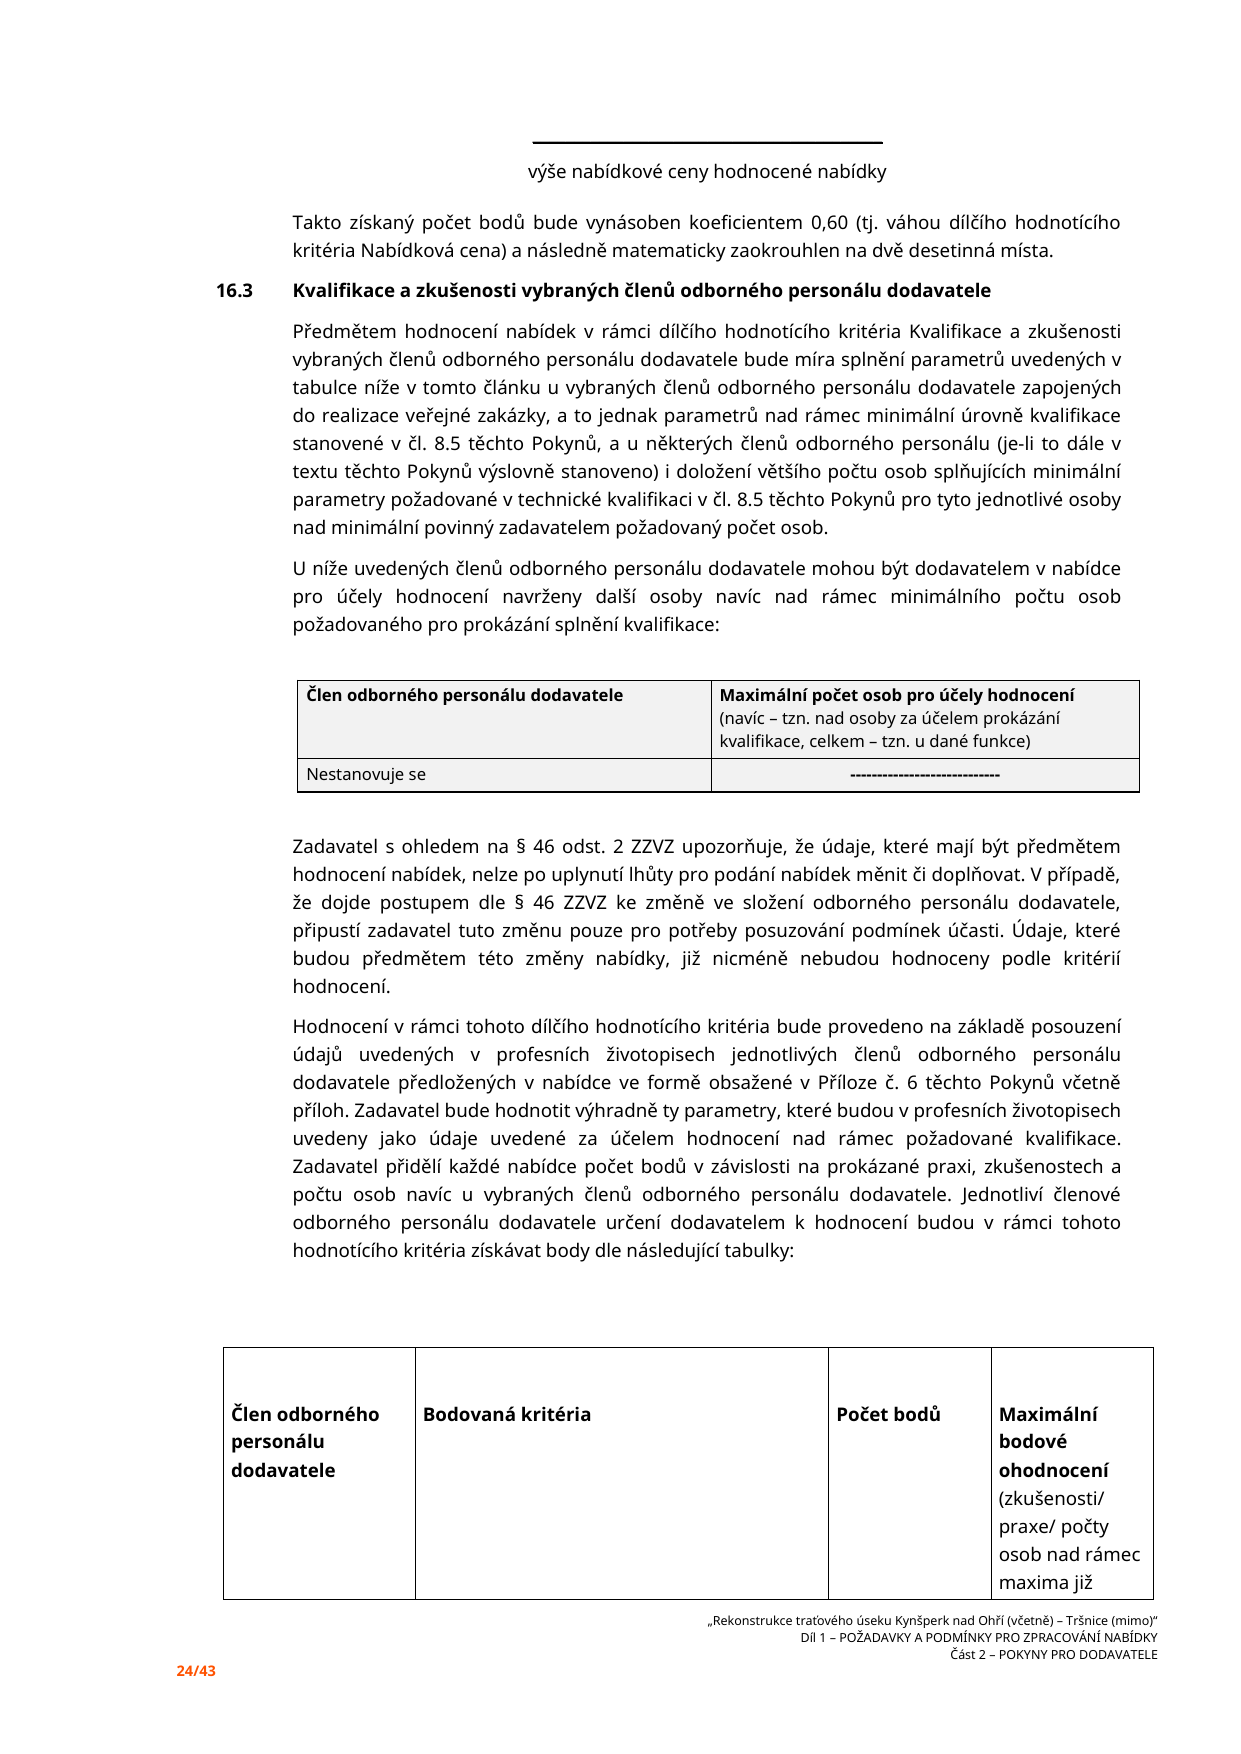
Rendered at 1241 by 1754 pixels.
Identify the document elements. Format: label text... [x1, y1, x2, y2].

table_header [224, 1348, 415, 1599]
table_header Člen odborného personálu dodavatele [298, 681, 711, 758]
list Hodnocení v rámci tohoto dílčího hodnotícího kritéria bude provedeno na základě posouzení údajů uvedených v profesních životopisech jednotlivých členů odborného personálu dodavatele předložených v nabídce ve formě obsažené v Příloze č. 6 těchto Pokynů včetně příloh. Zadavatel bude hodnotit výhradně ty parametry, které budou v profesních životopisech uvedeny jako údaje uvedené za účelem hodnocení nad rámec požadované kvalifikace. Zadavatel přidělí každé nabídce počet bodů v závislosti na prokázané praxi, zkušenostech a počtu osob navíc u vybraných členů odborného personálu dodavatele. Jednotliví členové odborného personálu dodavatele určení dodavatelem k hodnocení budou v rámci tohoto hodnotícího kritéria získávat body dle následující tabulky: [292, 1013, 1122, 1263]
list výše nabídkové ceny hodnocené nabídky [292, 159, 1122, 184]
list Předmětem hodnocení nabídek v rámci dílčího hodnotícího kritéria Kvalifikace a zkušenosti vybraných členů odborného personálu dodavatele bude míra splnění parametrů uvedených v tabulce níže v tomto článku u vybraných členů odborného personálu dodavatele zapojených do realizace veřejné zakázky, a to jednak parametrů nad rámec minimální úrovně kvalifikace stanovené v čl. 8.5 těchto Pokynů, a u některých členů odborného personálu (je-li to dále v textu těchto Pokynů výslovně stanoveno) i doložení většího počtu osob splňujících minimální parametry požadované v technické kvalifikaci v čl. 8.5 těchto Pokynů pro tyto jednotlivé osoby nad minimální povinný zadavatelem požadovaný počet osob. [292, 318, 1122, 540]
list Zadavatel s ohledem na § 46 odst. 2 ZZVZ upozorňuje, že údaje, které mají být předmětem hodnocení nabídek, nelze po uplynutí lhůty pro podání nabídek měnit či doplňovat. V případě, že dojde postupem dle § 46 ZZVZ ke změně ve složení odborného personálu dodavatele, připustí zadavatel tuto změnu pouze pro potřeby posuzování podmínek účasti. Údaje, které budou předmětem této změny nabídky, již nicméně nebudou hodnoceny podle kritérií hodnocení. [292, 833, 1122, 998]
table_header Bodovaná kritéria [416, 1348, 828, 1599]
list __________________________________________ [292, 121, 1122, 146]
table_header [992, 1348, 1153, 1599]
table_cell Nestanovuje se [298, 759, 711, 791]
table_header Počet bodů [829, 1348, 991, 1599]
text Kvalifikace a zkušenosti vybraných členů odborného personálu dodavatele [216, 278, 1122, 303]
list U níže uvedených členů odborného personálu dodavatele mohou být dodavatelem v nabídce pro účely hodnocení navrženy další osoby navíc nad rámec minimálního počtu osob požadovaného pro prokázání splnění kvalifikace: [292, 555, 1122, 636]
table_header Maximální počet osob pro účely hodnocení (navíc – tzn. nad osoby za účelem prokázání kvalifikace, celkem – tzn. u dané funkce) [712, 681, 1139, 758]
list Takto získaný počet bodů bude vynásoben koeficientem 0,60 (tj. váhou dílčího hodnotícího kritéria Nabídková cena) a následně matematicky zaokrouhlen na dvě desetinná místa. [292, 209, 1122, 263]
table_cell ---------------------------- [712, 759, 1139, 791]
